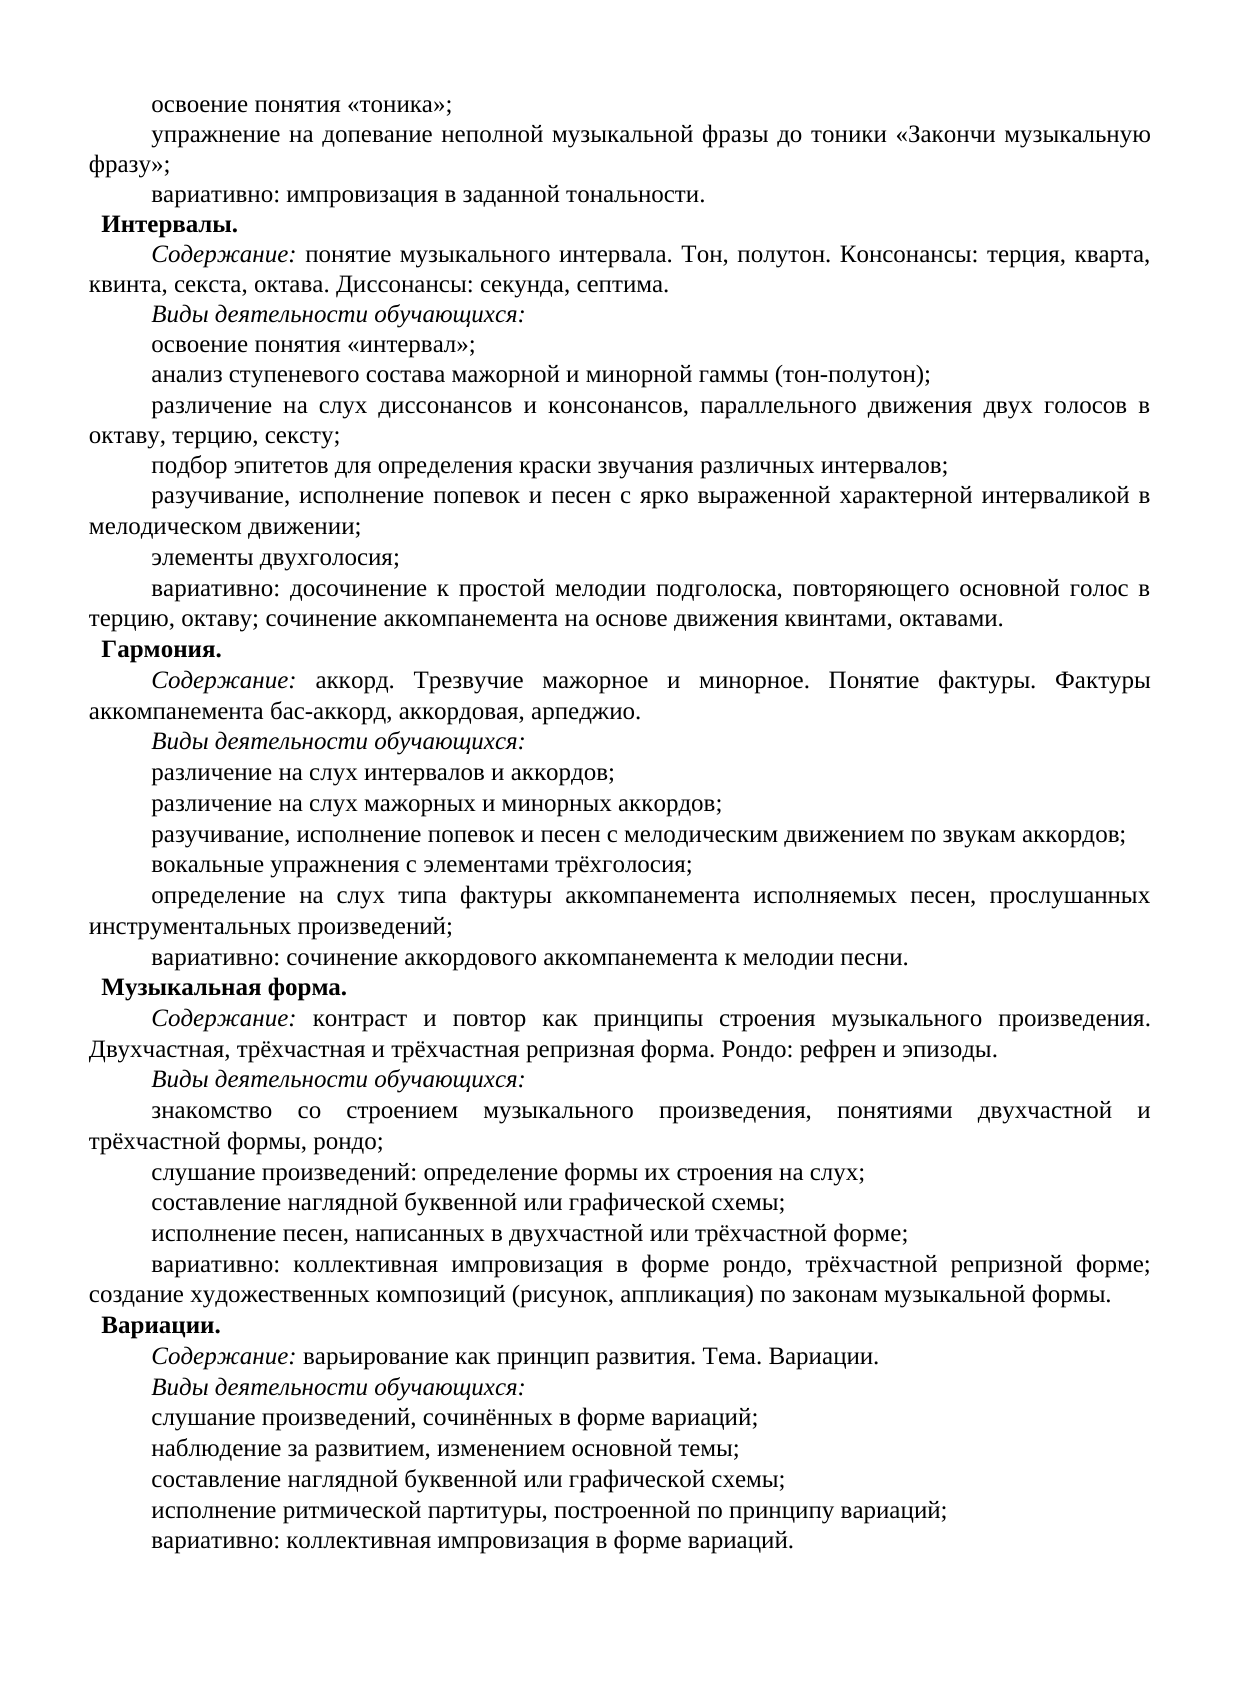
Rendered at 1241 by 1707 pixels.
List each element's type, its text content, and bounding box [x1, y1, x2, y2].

text различение на слух мажорных и минорных аккордов; [89, 788, 1152, 817]
text определение на слух типа фактуры аккомпанемента исполняемых песен, прослушанных инструментальных произведений; [89, 880, 1152, 939]
text вариативно: коллективная импровизация в форме рондо, трёхчастной репризной форме; создание художественных композиций (рисунок, аппликация) по законам музыкальной формы. [89, 1249, 1152, 1308]
text вариативно: досочинение к простой мелодии подголоска, повторяющего основной голос в терцию, октаву; сочинение аккомпанемента на основе движения квинтами, октавами. [89, 573, 1152, 632]
text слушание произведений: определение формы их строения на слух; [89, 1157, 1152, 1185]
text Музыкальная форма. [101, 972, 1152, 1001]
text вариативно: коллективная импровизация в форме вариаций. [89, 1525, 1152, 1554]
text Виды деятельности обучающихся: [89, 299, 1152, 328]
text вариативно: сочинение аккордового аккомпанемента к мелодии песни. [89, 942, 1152, 970]
text составление наглядной буквенной или графической схемы; [89, 1187, 1152, 1216]
text освоение понятия «интервал»; [89, 329, 1152, 358]
text элементы двухголосия; [89, 542, 1152, 571]
text Виды деятельности обучающихся: [89, 1064, 1152, 1093]
text Виды деятельности обучающихся: [89, 1372, 1152, 1401]
text наблюдение за развитием, изменением основной темы; [89, 1433, 1152, 1462]
text исполнение ритмической партитуры, построенной по принципу вариаций; [89, 1495, 1152, 1523]
text составление наглядной буквенной или графической схемы; [89, 1464, 1152, 1493]
text Содержание: варьирование как принцип развития. Тема. Вариации. [89, 1341, 1152, 1370]
text Содержание: аккорд. Трезвучие мажорное и минорное. Понятие фактуры. Фактуры аккомпанемента бас-аккорд, аккордовая, арпеджио. [89, 665, 1152, 724]
text различение на слух интервалов и аккордов; [89, 757, 1152, 786]
text освоение понятия «тоника»; [89, 89, 1152, 117]
text Содержание: контраст и повтор как принципы строения музыкального произведения. Двухчастная, трёхчастная и трёхчастная репризная форма. Рондо: рефрен и эпизоды. [89, 1003, 1152, 1062]
text Гармония. [101, 634, 1152, 663]
text знакомство со строением музыкального произведения, понятиями двухчастной и трёхчастной формы, рондо; [89, 1095, 1152, 1155]
text исполнение песен, написанных в двухчастной или трёхчастной форме; [89, 1218, 1152, 1247]
text Интервалы. [101, 209, 1152, 238]
text Виды деятельности обучающихся: [89, 726, 1152, 755]
text вариативно: импровизация в заданной тональности. [89, 179, 1152, 208]
text вокальные упражнения с элементами трёхголосия; [89, 849, 1152, 878]
text различение на слух диссонансов и консонансов, параллельного движения двух голосов в октаву, терцию, сексту; [89, 390, 1152, 448]
text слушание произведений, сочинённых в форме вариаций; [89, 1402, 1152, 1431]
text разучивание, исполнение попевок и песен с ярко выраженной характерной интерваликой в мелодическом движении; [89, 481, 1152, 540]
text упражнение на допевание неполной музыкальной фразы до тоники «Закончи музыкальную фразу»; [89, 119, 1152, 178]
text подбор эпитетов для определения краски звучания различных интервалов; [89, 450, 1152, 479]
text разучивание, исполнение попевок и песен с мелодическим движением по звукам аккордов; [89, 819, 1152, 847]
text анализ ступеневого состава мажорной и минорной гаммы (тон-полутон); [89, 359, 1152, 388]
text Вариации. [101, 1310, 1152, 1339]
text Содержание: понятие музыкального интервала. Тон, полутон. Консонансы: терция, кварта, квинта, секста, октава. Диссонансы: секунда, септима. [89, 239, 1152, 298]
